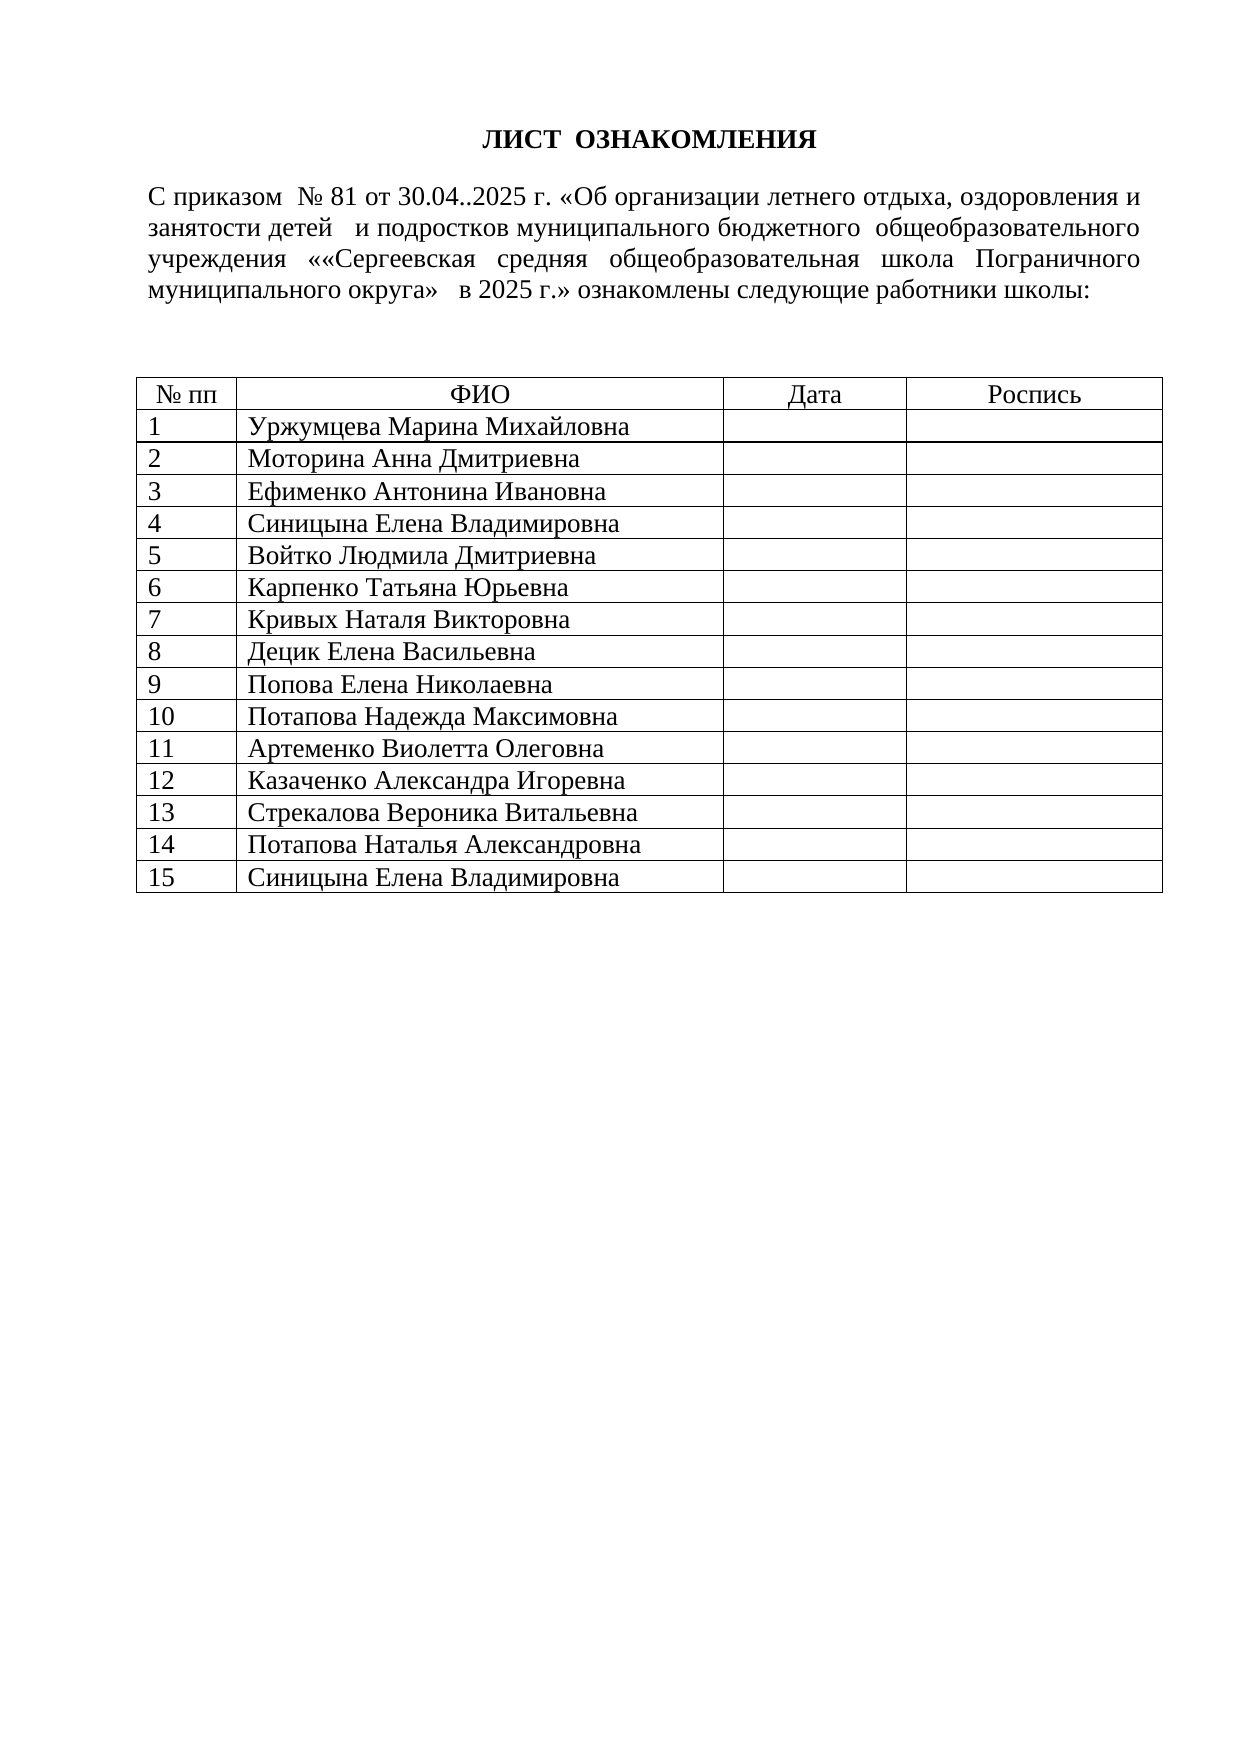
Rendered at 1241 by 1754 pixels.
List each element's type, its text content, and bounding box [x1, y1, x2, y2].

table_cell [907, 636, 1162, 667]
table_cell 4 [137, 507, 236, 538]
table_cell Синицына Елена Владимировна [237, 861, 723, 892]
table_cell 15 [137, 861, 236, 892]
table_cell 8 [137, 636, 236, 667]
table_cell [724, 636, 906, 667]
table_cell [907, 861, 1162, 892]
table_cell [724, 861, 906, 892]
table_cell 12 [137, 764, 236, 795]
table_cell 3 [137, 475, 236, 506]
table_cell [907, 410, 1162, 441]
table_cell Моторина Анна Дмитриевна [237, 443, 723, 473]
table_cell 10 [137, 700, 236, 731]
table_cell [907, 443, 1162, 473]
table_header Роспись [907, 378, 1162, 409]
table_header ФИО [237, 378, 723, 409]
table_cell [724, 475, 906, 506]
table_cell [724, 829, 906, 860]
table_cell Потапова Надежда Максимовна [237, 700, 723, 731]
table_cell Синицына Елена Владимировна [237, 507, 723, 538]
table_cell 5 [137, 539, 236, 570]
table_cell 7 [137, 603, 236, 634]
table_cell [907, 571, 1162, 602]
table_cell 13 [137, 796, 236, 828]
table_cell 2 [137, 443, 236, 473]
table_cell 14 [137, 829, 236, 860]
table_cell [724, 410, 906, 441]
table_cell [724, 539, 906, 570]
table_cell Ефименко Антонина Ивановна [237, 475, 723, 506]
table_cell [724, 732, 906, 763]
table_cell [907, 700, 1162, 731]
table_cell [724, 668, 906, 699]
table_cell [907, 603, 1162, 634]
table_cell [724, 571, 906, 602]
table_cell Кривых Наталя Викторовна [237, 603, 723, 634]
table_cell Карпенко Татьяна Юрьевна [237, 571, 723, 602]
table_header Дата [724, 378, 906, 409]
table_cell [907, 732, 1162, 763]
table_cell [907, 475, 1162, 506]
table_cell Войтко Людмила Дмитриевна [237, 539, 723, 570]
table_cell Уржумцева Марина Михайловна [237, 410, 723, 441]
table_cell 6 [137, 571, 236, 602]
table_cell [724, 764, 906, 795]
table_cell [907, 796, 1162, 828]
table_header № пп [137, 378, 236, 409]
table_cell Потапова Наталья Александровна [237, 829, 723, 860]
table_cell [724, 443, 906, 473]
table_cell Попова Елена Николаевна [237, 668, 723, 699]
table_cell [724, 507, 906, 538]
table_cell Артеменко Виолетта Олеговна [237, 732, 723, 763]
table_cell [907, 764, 1162, 795]
table_cell Децик Елена Васильевна [237, 636, 723, 667]
table_cell [907, 829, 1162, 860]
table_cell [907, 668, 1162, 699]
table_cell Казаченко Александра Игоревна [237, 764, 723, 795]
table_cell [724, 700, 906, 731]
table_cell 1 [137, 410, 236, 441]
table_cell [907, 507, 1162, 538]
text С приказом № 81 от 30.04..2025 г. «Об организации летнего отдыха, оздоровления и занятости детей и подростков муниципального бюджетного общеобразовательного учреждения ««Сергеевская средняя общеобразовательная школа Пограничного муниципального округа» в 2025 г.» ознакомлены следующие работники школы: [148, 179, 1141, 304]
table_cell [724, 603, 906, 634]
table_cell [907, 539, 1162, 570]
table_cell [724, 796, 906, 828]
table_cell 11 [137, 732, 236, 763]
table_cell 9 [137, 668, 236, 699]
text ЛИСТ ОЗНАКОМЛЕНИЯ [148, 123, 1152, 154]
table_cell Стрекалова Вероника Витальевна [237, 796, 723, 828]
